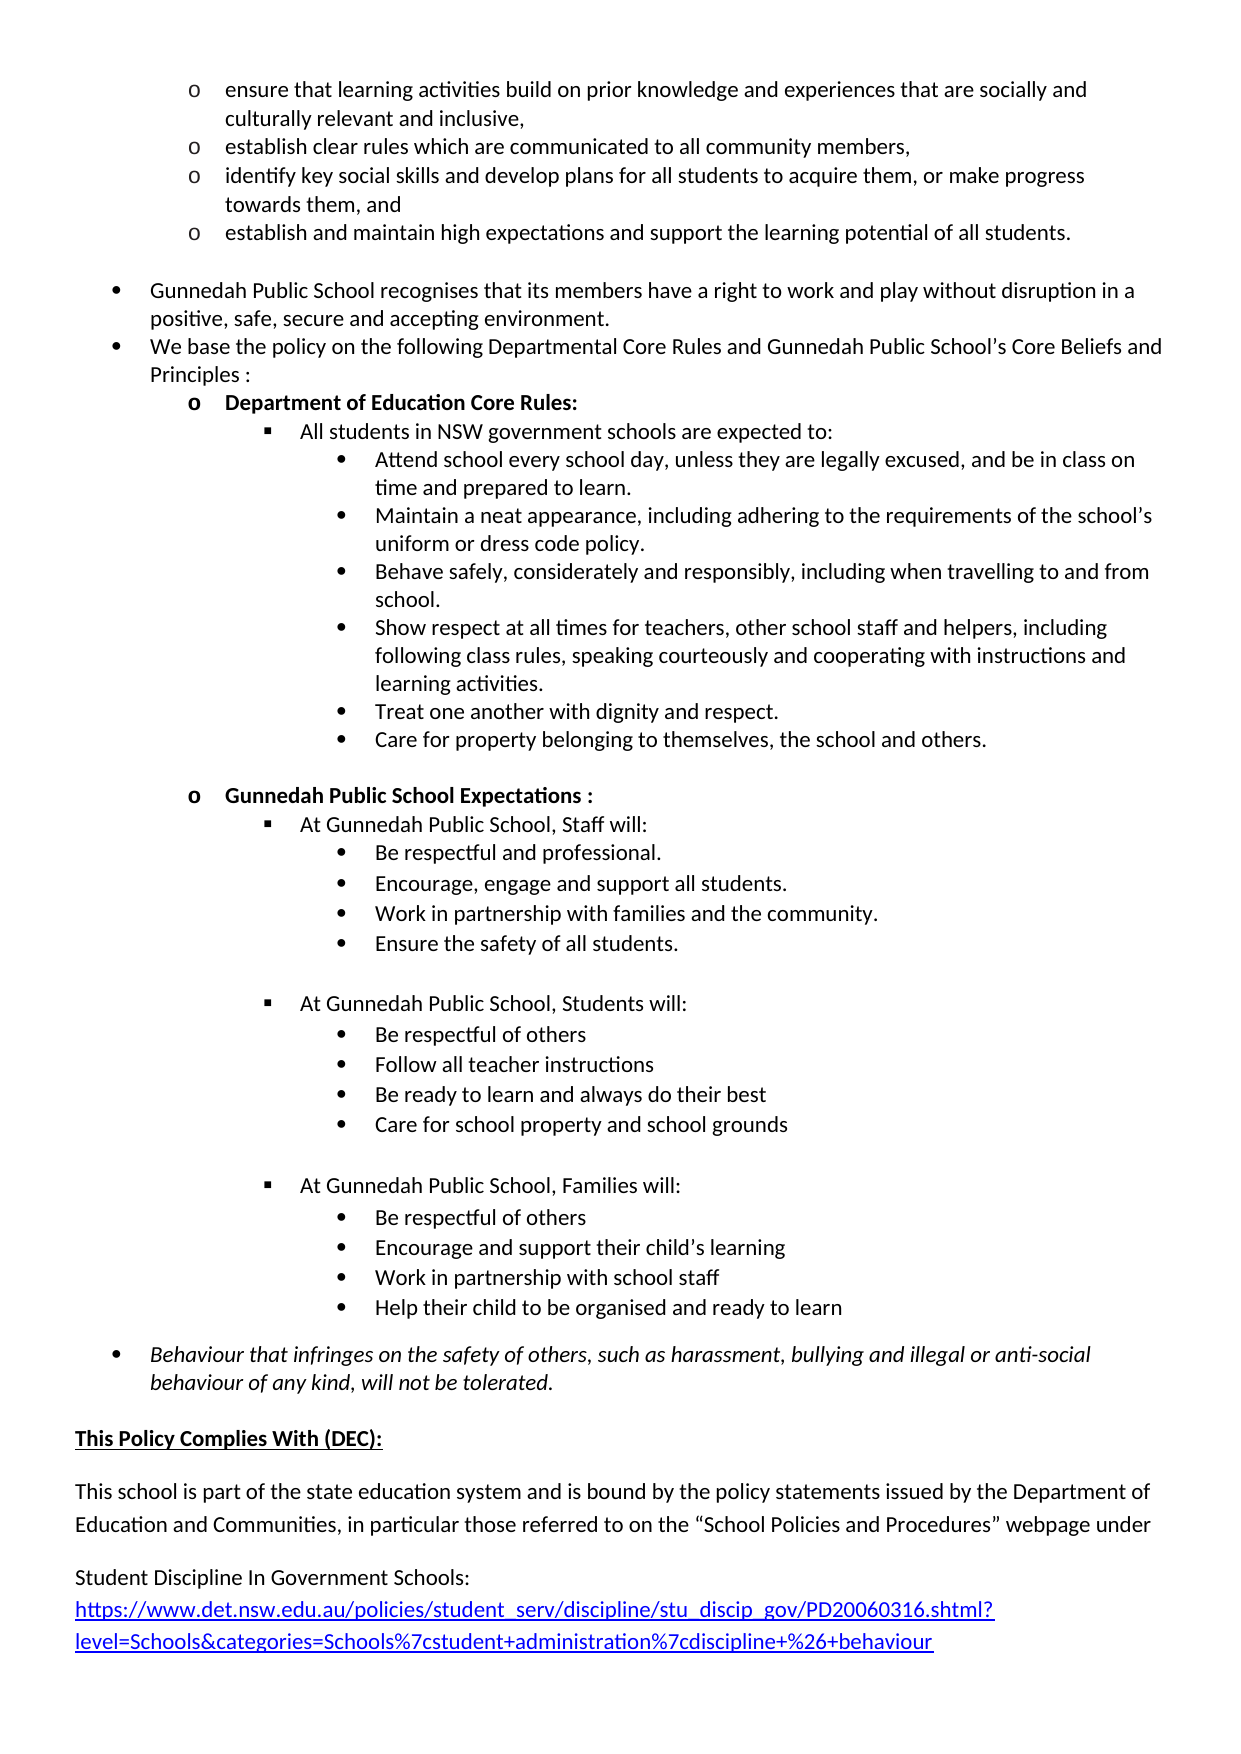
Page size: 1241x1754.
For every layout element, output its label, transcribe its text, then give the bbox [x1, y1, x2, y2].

list Maintain a neat appearance, including adhering to the requirements of the school’s uniform or dress code policy. [337, 501, 1165, 557]
list Attend school every school day, unless they are legally excused, and be in class on time and prepared to learn. [337, 445, 1165, 501]
list At Gunnedah Public School, Staff will: [262, 810, 1165, 838]
list All students in NSW government schools are expected to: [262, 417, 1165, 445]
list Encourage and support their child’s learning [337, 1233, 1165, 1261]
list establish clear rules which are communicated to all community members, [187, 132, 1165, 161]
list Work in partnership with families and the community. [337, 899, 1165, 927]
list Show respect at all times for teachers, other school staff and helpers, including following class rules, speaking courteously and cooperating with instructions and learning activities. [337, 613, 1165, 697]
list identify key social skills and develop plans for all students to acquire them, or make progress towards them, and [187, 161, 1165, 218]
list ensure that learning activities build on prior knowledge and experiences that are socially and culturally relevant and inclusive, [187, 75, 1165, 132]
list Follow all teacher instructions [337, 1050, 1165, 1078]
list Gunnedah Public School recognises that its members have a right to work and play without disruption in a positive, safe, secure and accepting environment. [112, 276, 1165, 332]
list Department of Education Core Rules: [187, 388, 1165, 417]
list Treat one another with dignity and respect. [337, 697, 1165, 725]
list Gunnedah Public School Expectations : [187, 781, 1165, 810]
list Help their child to be organised and ready to learn [337, 1293, 1165, 1322]
list Care for property belonging to themselves, the school and others. [337, 725, 1165, 753]
list Behave safely, considerately and responsibly, including when travelling to and from school. [337, 557, 1165, 613]
text This Policy Complies With (DEC): [75, 1424, 1165, 1452]
list Be respectful of others [337, 1203, 1165, 1231]
list Be respectful and professional. [337, 838, 1165, 866]
list Work in partnership with school staff [337, 1263, 1165, 1291]
list Be respectful of others [337, 1020, 1165, 1048]
list Ensure the safety of all students. [337, 929, 1165, 957]
list establish and maintain high expectations and support the learning potential of all students. [187, 218, 1165, 248]
text Student Discipline In Government Schools: https://www.det.nsw.edu.au/policies/student_serv/discipline/stu_discip_gov/PD20060316.shtml?level=Schools&categories=Schools%7cstudent+administration%7cdiscipline+%26+behaviour [75, 1563, 1165, 1655]
list We base the policy on the following Departmental Core Rules and Gunnedah Public School’s Core Beliefs and Principles : [112, 332, 1165, 388]
list At Gunnedah Public School, Students will: [262, 989, 1165, 1017]
list Care for school property and school grounds [337, 1110, 1165, 1138]
list Be ready to learn and always do their best [337, 1080, 1165, 1108]
text This school is part of the state education system and is bound by the policy statements issued by the Department of Education and Communities, in particular those referred to on the “School Policies and Procedures” webpage under [75, 1477, 1165, 1538]
list At Gunnedah Public School, Families will: [262, 1171, 1165, 1199]
list Behaviour that infringes on the safety of others, such as harassment, bullying and illegal or anti-social behaviour of any kind, will not be tolerated. [112, 1340, 1165, 1396]
list Encourage, engage and support all students. [337, 869, 1165, 897]
